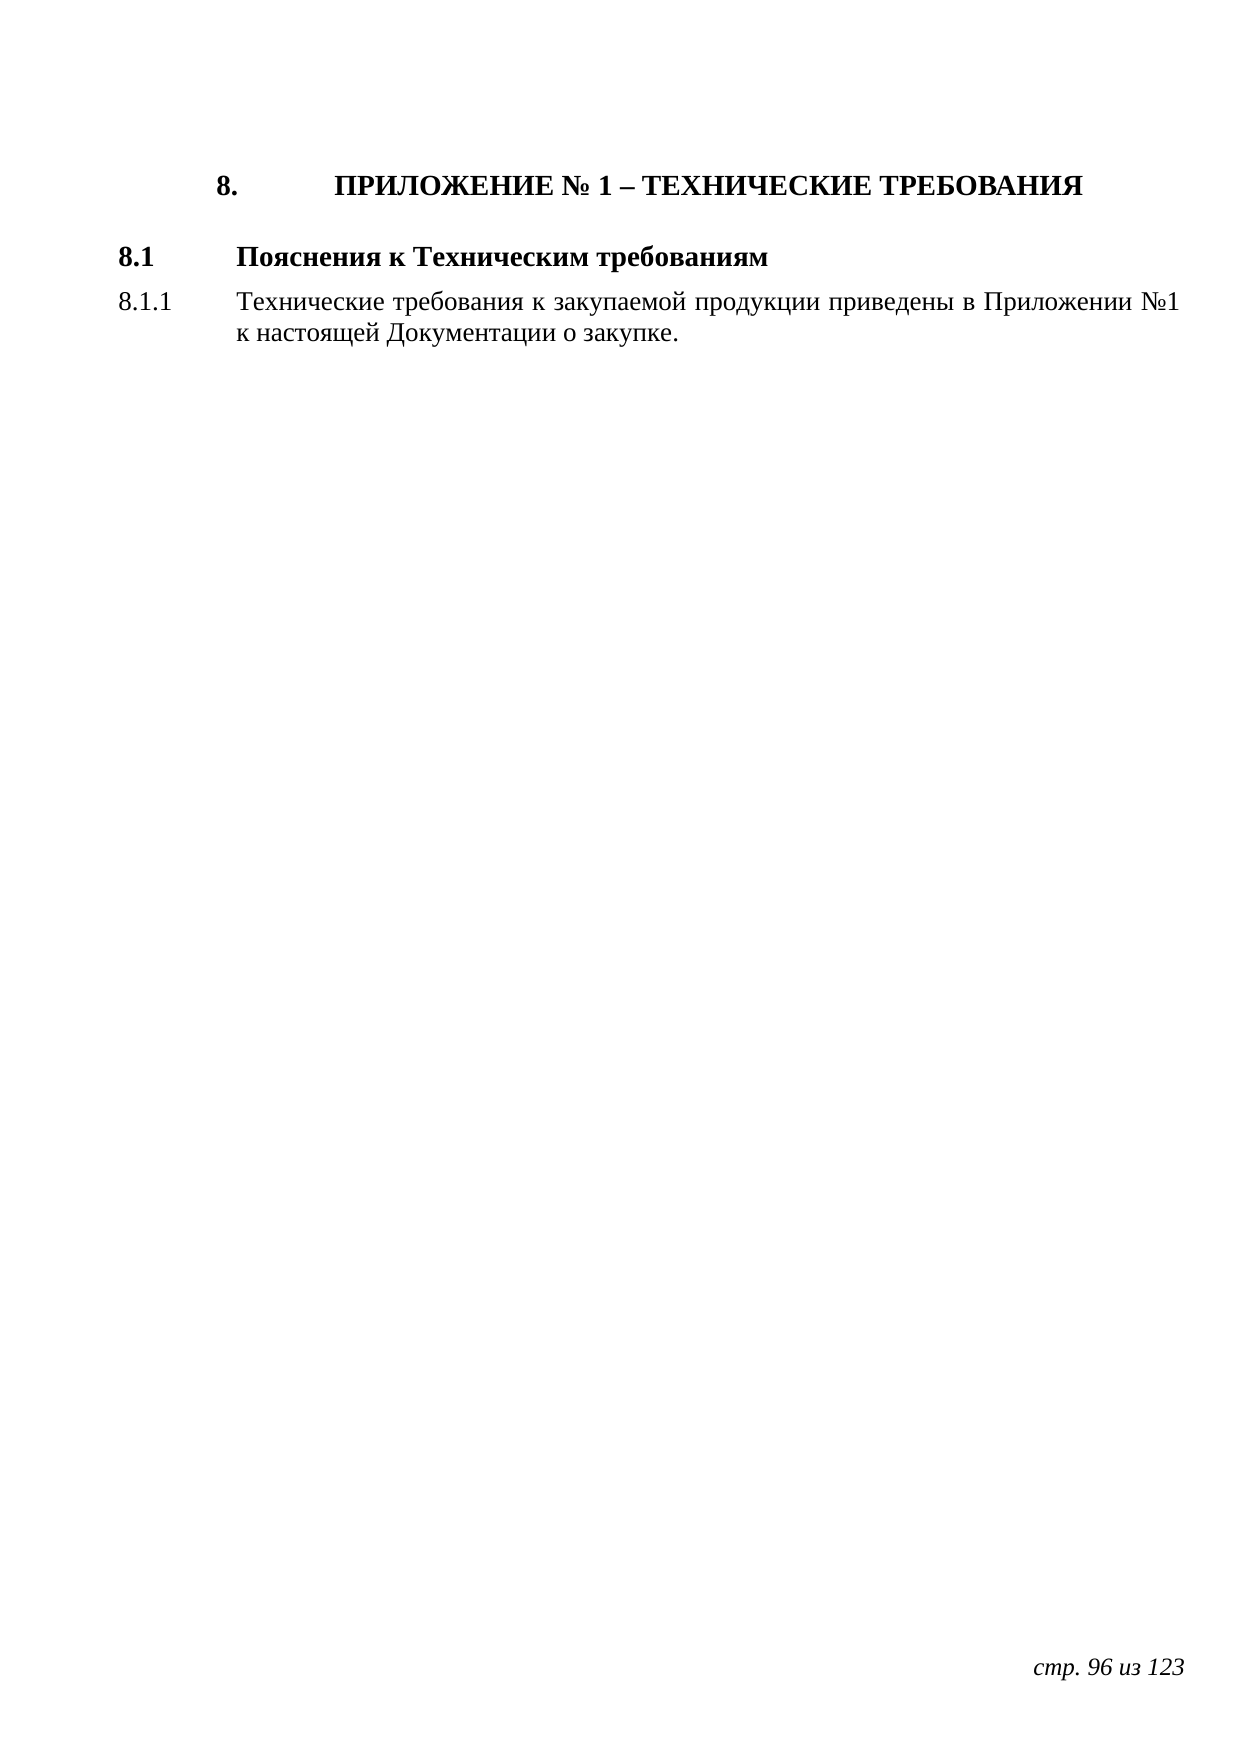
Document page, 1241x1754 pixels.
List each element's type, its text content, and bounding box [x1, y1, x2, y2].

list Технические требования к закупаемой продукции приведены в Приложении №1 к настоящей Документации о закупке. [118, 285, 1181, 347]
subtitle ПРИЛОЖЕНИЕ № 1 – ТЕХНИЧЕСКИЕ ТРЕБОВАНИЯ [118, 168, 1181, 202]
subtitle Пояснения к Техническим требованиям [118, 239, 1181, 273]
